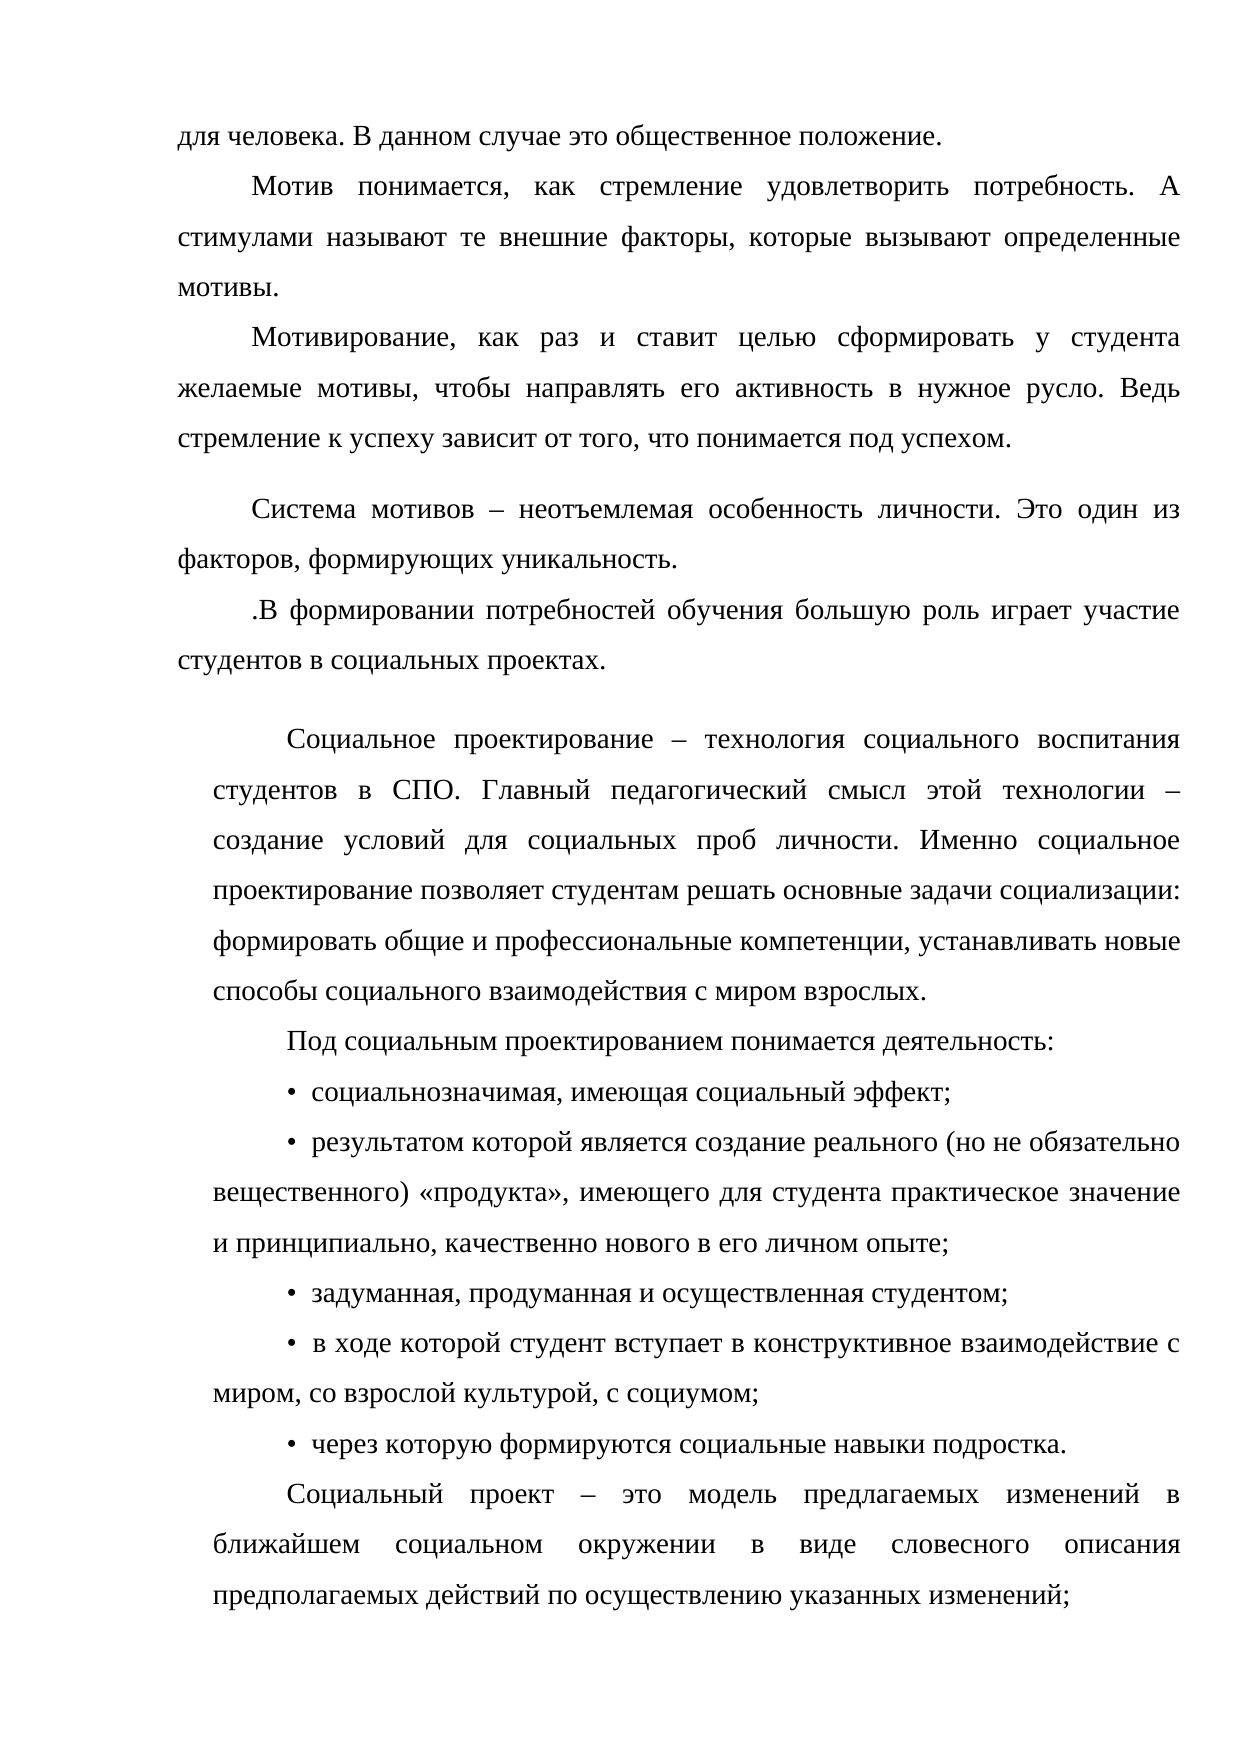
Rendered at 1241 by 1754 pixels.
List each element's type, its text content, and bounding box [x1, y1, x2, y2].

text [177, 118, 1181, 152]
text Под социальным проектированием понимается деятельность: [213, 1023, 1181, 1057]
text • результатом которой является создание реального (но не обязательно вещественного) «продукта», имеющего для студента практическое значение и принципиально, качественно нового в его личном опыте; [213, 1124, 1181, 1258]
text Мотивирование, как раз и ставит целью сформировать у студента желаемые мотивы, чтобы направлять его активность в нужное русло. Ведь стремление к успеху зависит от того, что понимается под успехом. [177, 319, 1181, 453]
text • социальнозначимая, имеющая социальный эффект; [213, 1074, 1181, 1107]
text • задуманная, продуманная и осуществленная студентом; [213, 1275, 1181, 1308]
text Социальное проектирование – технология социального воспитания студентов в СПО. Главный педагогический смысл этой технологии – создание условий для социальных проб личности. Именно социальное проектирование позволяет студентам решать основные задачи социализации: формировать общие и профессиональные компетенции, устанавливать новые способы социального взаимодействия с миром взрослых. [213, 722, 1181, 1007]
text .В формировании потребностей обучения большую роль играет участие студентов в социальных проектах. [177, 592, 1181, 676]
text • через которую формируются социальные навыки подростка. [213, 1426, 1181, 1459]
text • в ходе которой студент вступает в конструктивное взаимодействие с миром, со взрослой культурой, с социумом; [213, 1325, 1181, 1409]
text Система мотивов – неотъемлемая особенность личности. Это один из факторов, формирующих уникальность. [177, 491, 1181, 575]
text Мотив понимается, как стремление удовлетворить потребность. А стимулами называют те внешние факторы, которые вызывают определенные мотивы. [177, 168, 1181, 303]
text Социальный проект – это модель предлагаемых изменений в ближайшем социальном окружении в виде словесного описания предполагаемых действий по осуществлению указанных изменений; [213, 1476, 1181, 1610]
